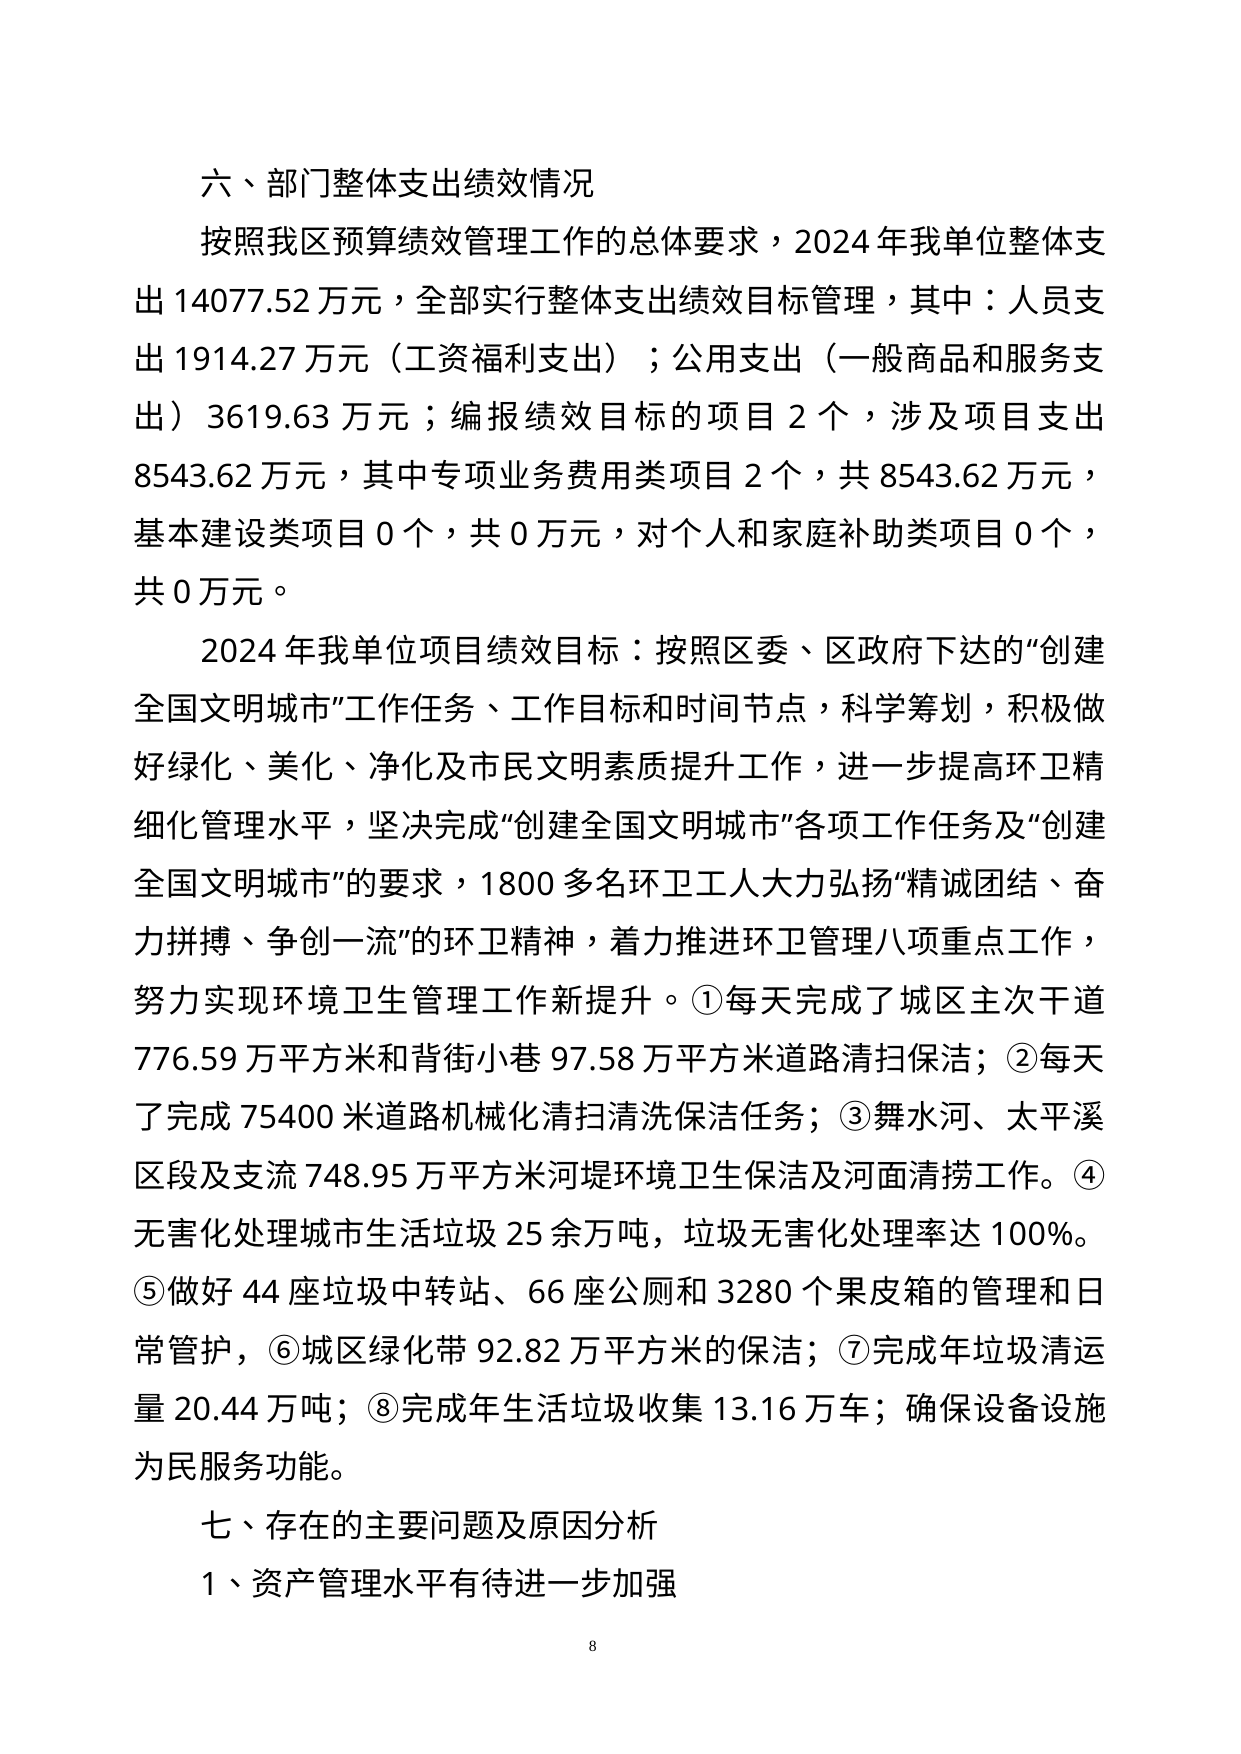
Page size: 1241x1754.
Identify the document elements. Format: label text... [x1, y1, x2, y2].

text 六、部门整体支出绩效情况 [133, 149, 1107, 207]
list 1、资产管理水平有待进一步加强 [133, 1549, 1107, 1607]
list 存在的主要问题及原因分析 [133, 1491, 1107, 1549]
text 按照我区预算绩效管理工作的总体要求，2024年我单位整体支出14077.52万元，全部实行整体支出绩效目标管理，其中：人员支出1914.27万元（工资福利支出）；公用支出（一般商品和服务支出）3619.63万元；编报绩效目标的项目2个，涉及项目支出8543.62万元，其中专项业务费用类项目2个，共8543.62万元，基本建设类项目0个，共0万元，对个人和家庭补助类项目0个，共0万元。 [133, 207, 1107, 616]
list 2024年我单位项目绩效目标：按照区委、区政府下达的“创建全国文明城市”工作任务、工作目标和时间节点，科学筹划，积极做好绿化、美化、净化及市民文明素质提升工作，进一步提高环卫精细化管理水平，坚决完成“创建全国文明城市”各项工作任务及“创建全国文明城市”的要求，1800多名环卫工人大力弘扬“精诚团结、奋力拼搏、争创一流”的环卫精神，着力推进环卫管理八项重点工作，努力实现环境卫生管理工作新提升。①每天完成了城区主次干道776.59万平方米和背街小巷97.58万平方米道路清扫保洁；②每天了完成75400米道路机械化清扫清洗保洁任务；③舞水河、太平溪区段及支流748.95万平方米河堤环境卫生保洁及河面清捞工作。④无害化处理城市生活垃圾25余万吨，垃圾无害化处理率达100%。⑤做好44座垃圾中转站、66座公厕和3280个果皮箱的管理和日常管护，⑥城区绿化带92.82万平方米的保洁；⑦完成年垃圾清运量20.44万吨；⑧完成年生活垃圾收集13.16万车；确保设备设施为民服务功能。 [133, 616, 1107, 1491]
